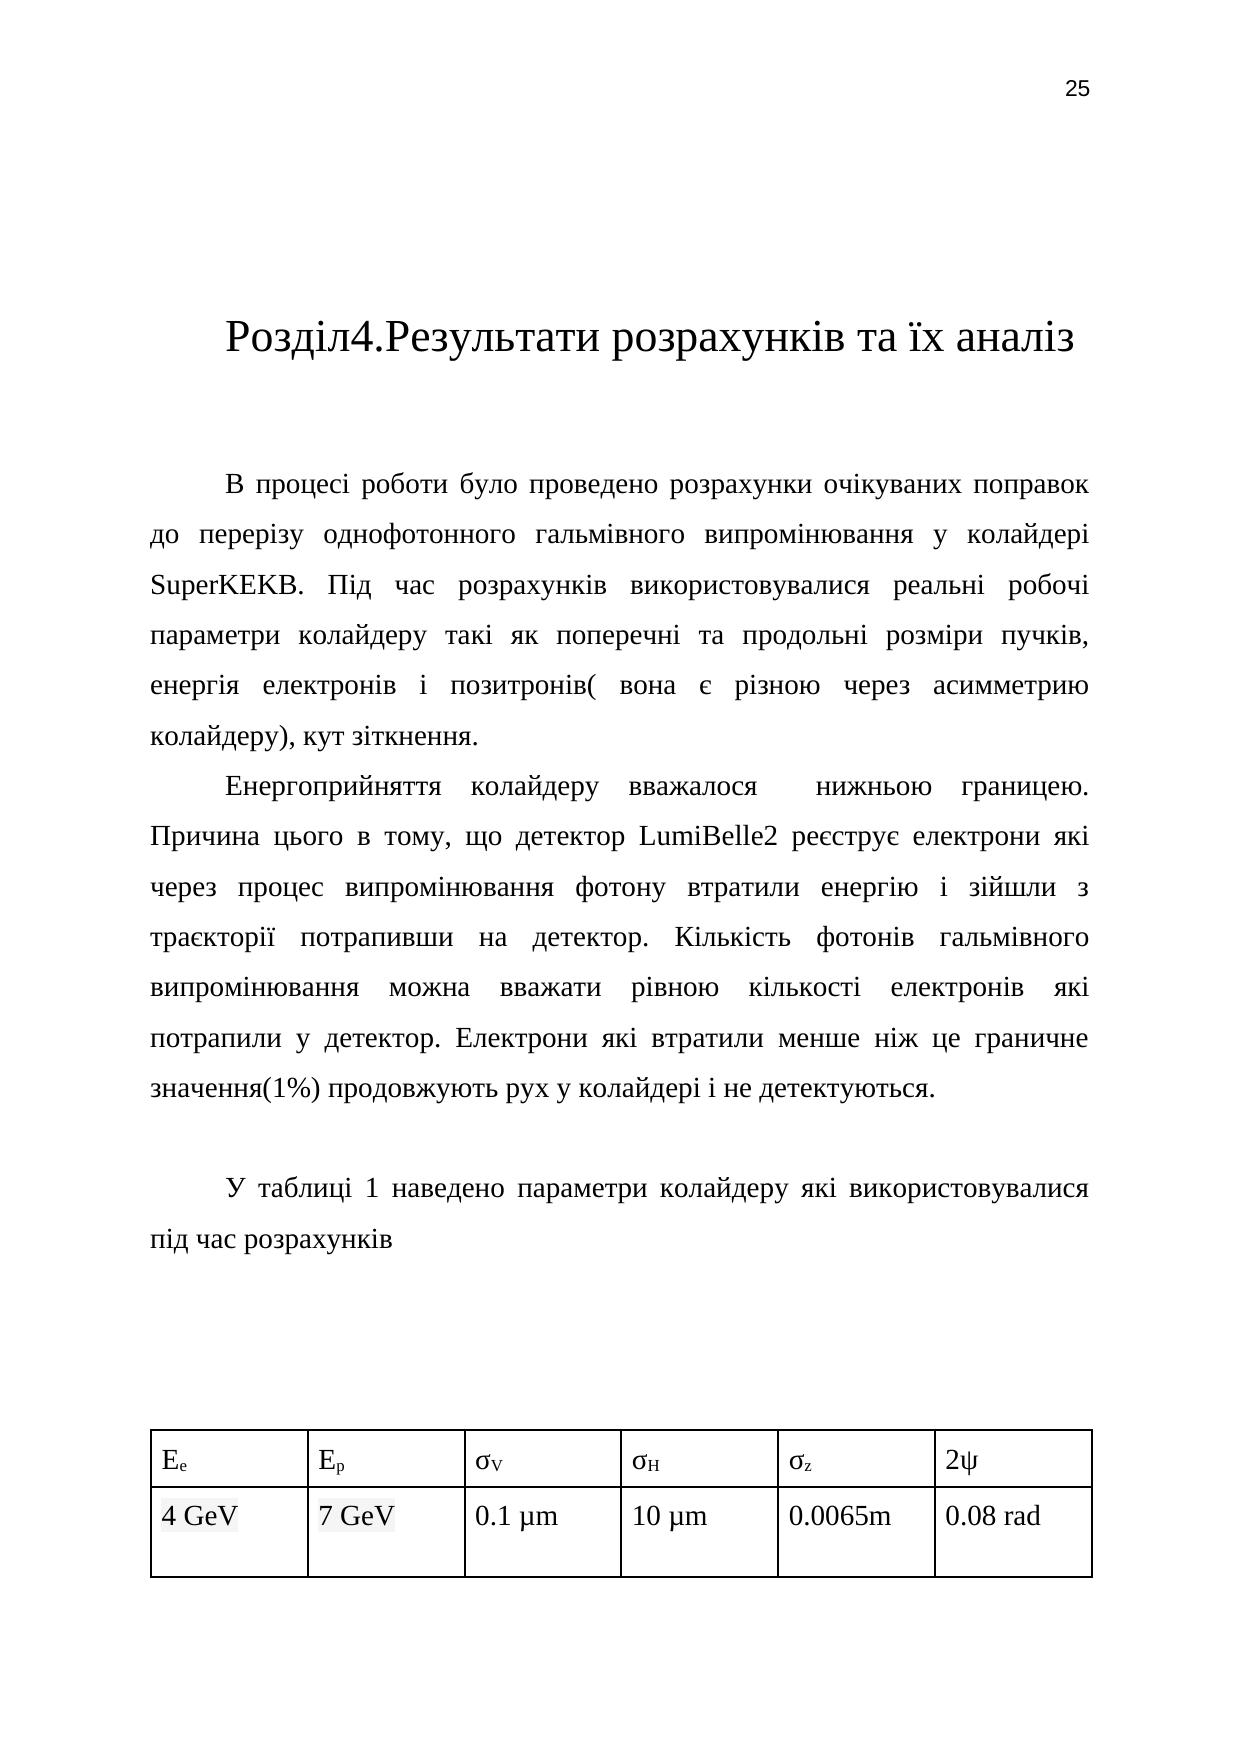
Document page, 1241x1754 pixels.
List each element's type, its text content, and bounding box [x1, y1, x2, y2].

text В процесі роботи було проведено розрахунки очікуваних поправок до перерізу однофотонного гальмівного випромінювання у колайдері SuperKEKB. Під час розрахунків використовувалися реальні робочі параметри колайдеру такі як поперечні та продольні розміри пучків, енергія електронів і позитронів( вона є різною через асимметрию колайдеру), кут зіткнення. [150, 466, 1090, 751]
table_cell 4 GeV [152, 1488, 307, 1576]
table_header σz [779, 1431, 934, 1486]
table_header Ee [152, 1431, 307, 1486]
table_cell 0.1 µm [466, 1488, 620, 1576]
table_cell 10 µm [622, 1488, 777, 1576]
table_header 2ψ [936, 1431, 1091, 1486]
text Розділ4.Результати розрахунків та їх аналіз [150, 308, 1090, 361]
table_cell 7 GeV [309, 1488, 464, 1576]
table_header Ep [309, 1431, 464, 1486]
text Енергоприйняття колайдеру вважалося нижньою границею. Причина цього в тому, що детектор LumiBelle2 реєструє електрони які через процес випромінювання фотону втратили енергію і зійшли з траєкторії потрапивши на детектор. Кількість фотонів гальмівного випромінювання можна вважати рівною кількості електронів які потрапили у детектор. Електрони які втратили менше ніж це граничне значення(1%) продовжують рух у колайдері і не детектуються. [150, 768, 1090, 1103]
table_header σV [466, 1431, 620, 1486]
table_header σH [622, 1431, 777, 1486]
table_cell 0.08 rad [936, 1488, 1091, 1576]
table_cell 0.0065m [779, 1488, 934, 1576]
text У таблиці 1 наведено параметри колайдеру які використовувалися під час розрахунків [150, 1171, 1090, 1254]
